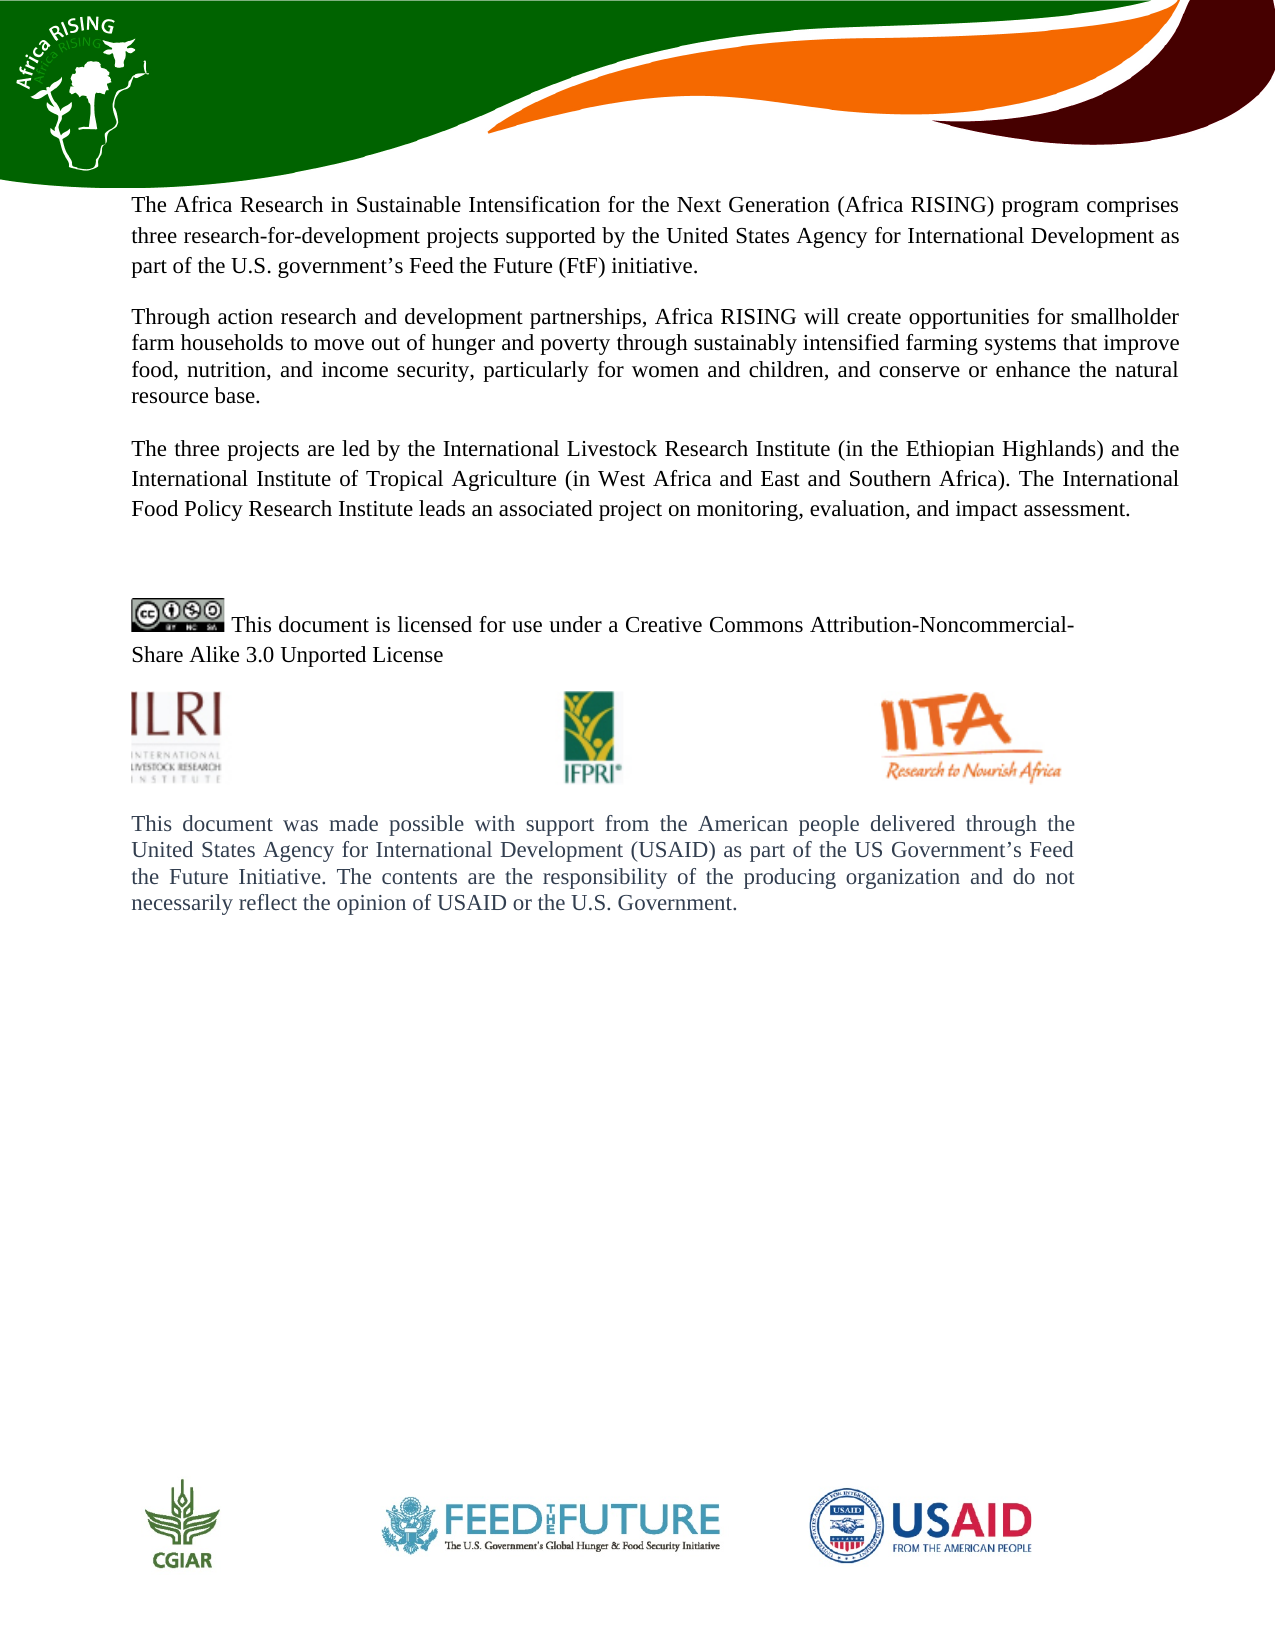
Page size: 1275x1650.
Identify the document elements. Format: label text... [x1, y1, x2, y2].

picture [131, 691, 1063, 785]
text The three projects are led by the International Livestock Research Institute (in the Ethiopian Highlands) and the International Institute of Tropical Agriculture (in West Africa and East and Southern Africa). The International Food Policy Research Institute leads an associated project on monitoring, evaluation, and impact assessment. [131, 435, 1181, 521]
table_header This document is licensed for use under a Creative Commons Attribution-Noncommercial-Share Alike 3.0 Unported License This document was made possible with support from the American people delivered through the United States Agency for International Development (USAID) as part of the US Government’s Feed the Future Initiative. The contents are the responsibility of the producing organization and do not necessarily reflect the opinion of USAID or the U.S. Government. [120, 547, 1087, 1183]
text Through action research and development partnerships, Africa RISING will create opportunities for smallholder farm households to move out of hunger and poverty through sustainably intensified farming systems that improve food, nutrition, and income security, particularly for women and children, and conserve or enhance the natural resource base. [131, 303, 1181, 408]
picture [131, 598, 225, 632]
text The Africa Research in Sustainable Intensification for the Next Generation (Africa RISING) program comprises three research-for-development projects supported by the United States Agency for International Development as part of the U.S. government’s Feed the Future (FtF) initiative. [131, 150, 1181, 278]
picture [131, 1476, 1032, 1575]
picture [0, 0, 1275, 188]
